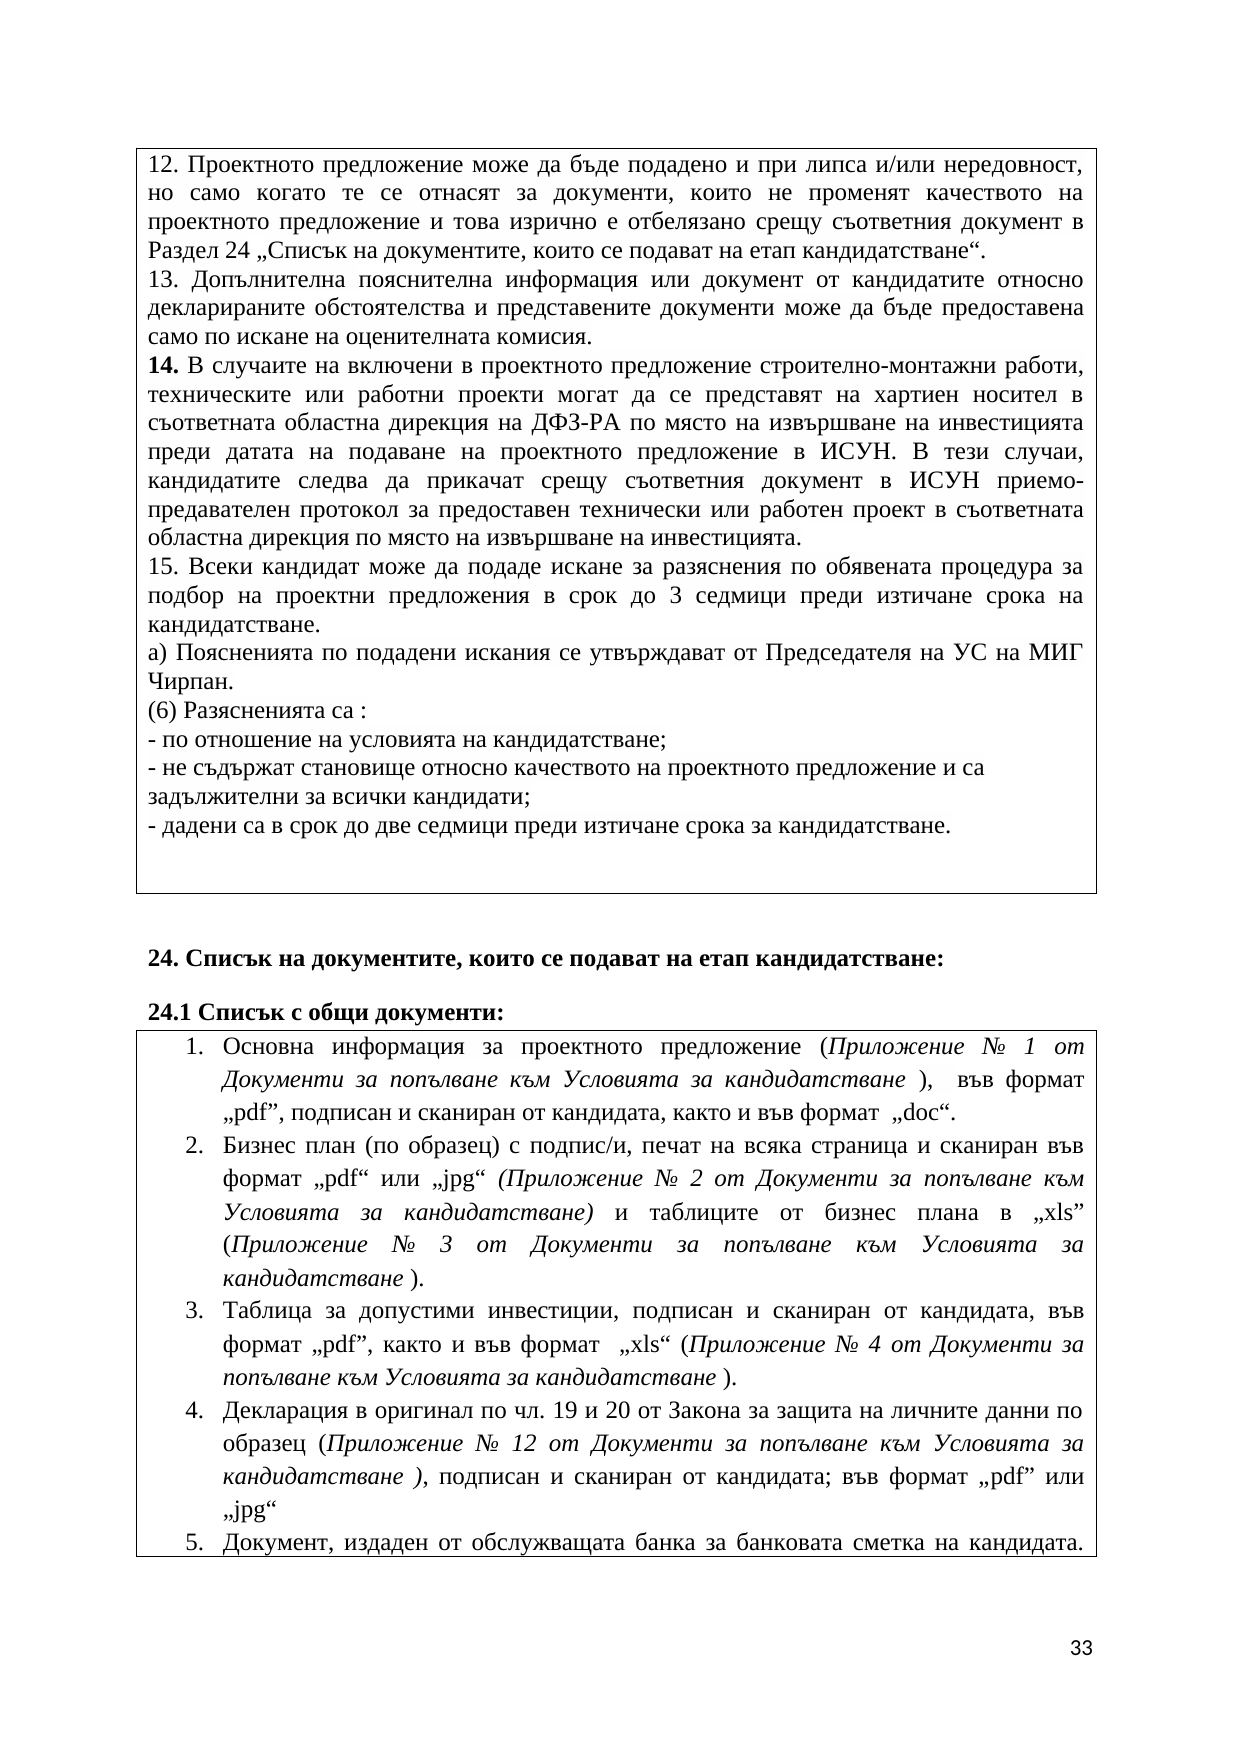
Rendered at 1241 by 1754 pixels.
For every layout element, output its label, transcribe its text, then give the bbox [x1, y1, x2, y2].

subtitle 24.1 Списък с общи документи: [148, 997, 1093, 1026]
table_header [137, 149, 1096, 892]
subtitle 24. Списък на документите, които се подават на етап кандидатстване: [148, 943, 1093, 972]
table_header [137, 1031, 1096, 1556]
